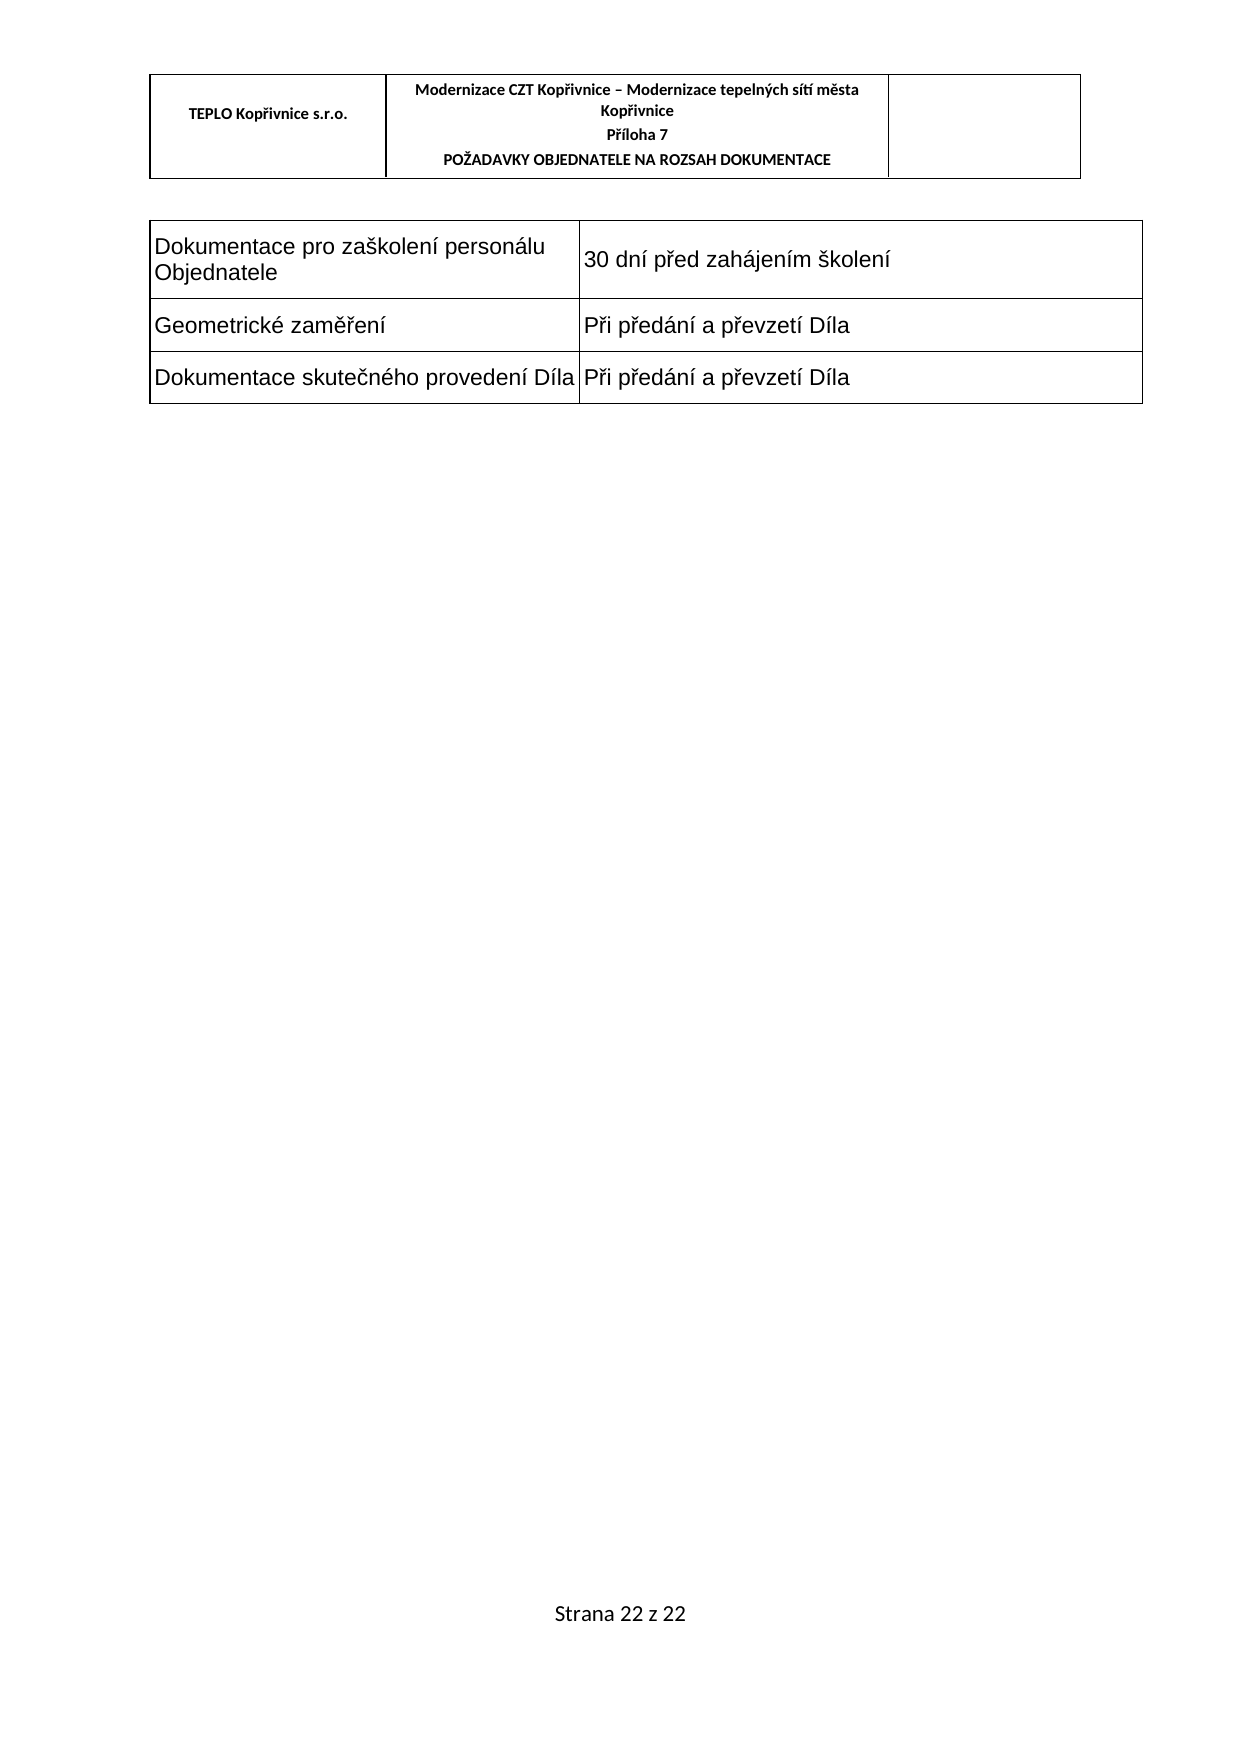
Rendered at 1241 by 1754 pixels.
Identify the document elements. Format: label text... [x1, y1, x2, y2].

table_cell Dokumentace pro zaškolení personálu Objednatele [151, 221, 579, 298]
table_cell Při předání a převzetí Díla [580, 352, 1142, 403]
table_cell Při předání a převzetí Díla [580, 299, 1142, 351]
table_cell 30 dní před zahájením školení [580, 221, 1142, 298]
table_cell Dokumentace skutečného provedení Díla [151, 352, 579, 403]
table_cell Geometrické zaměření [151, 299, 579, 351]
